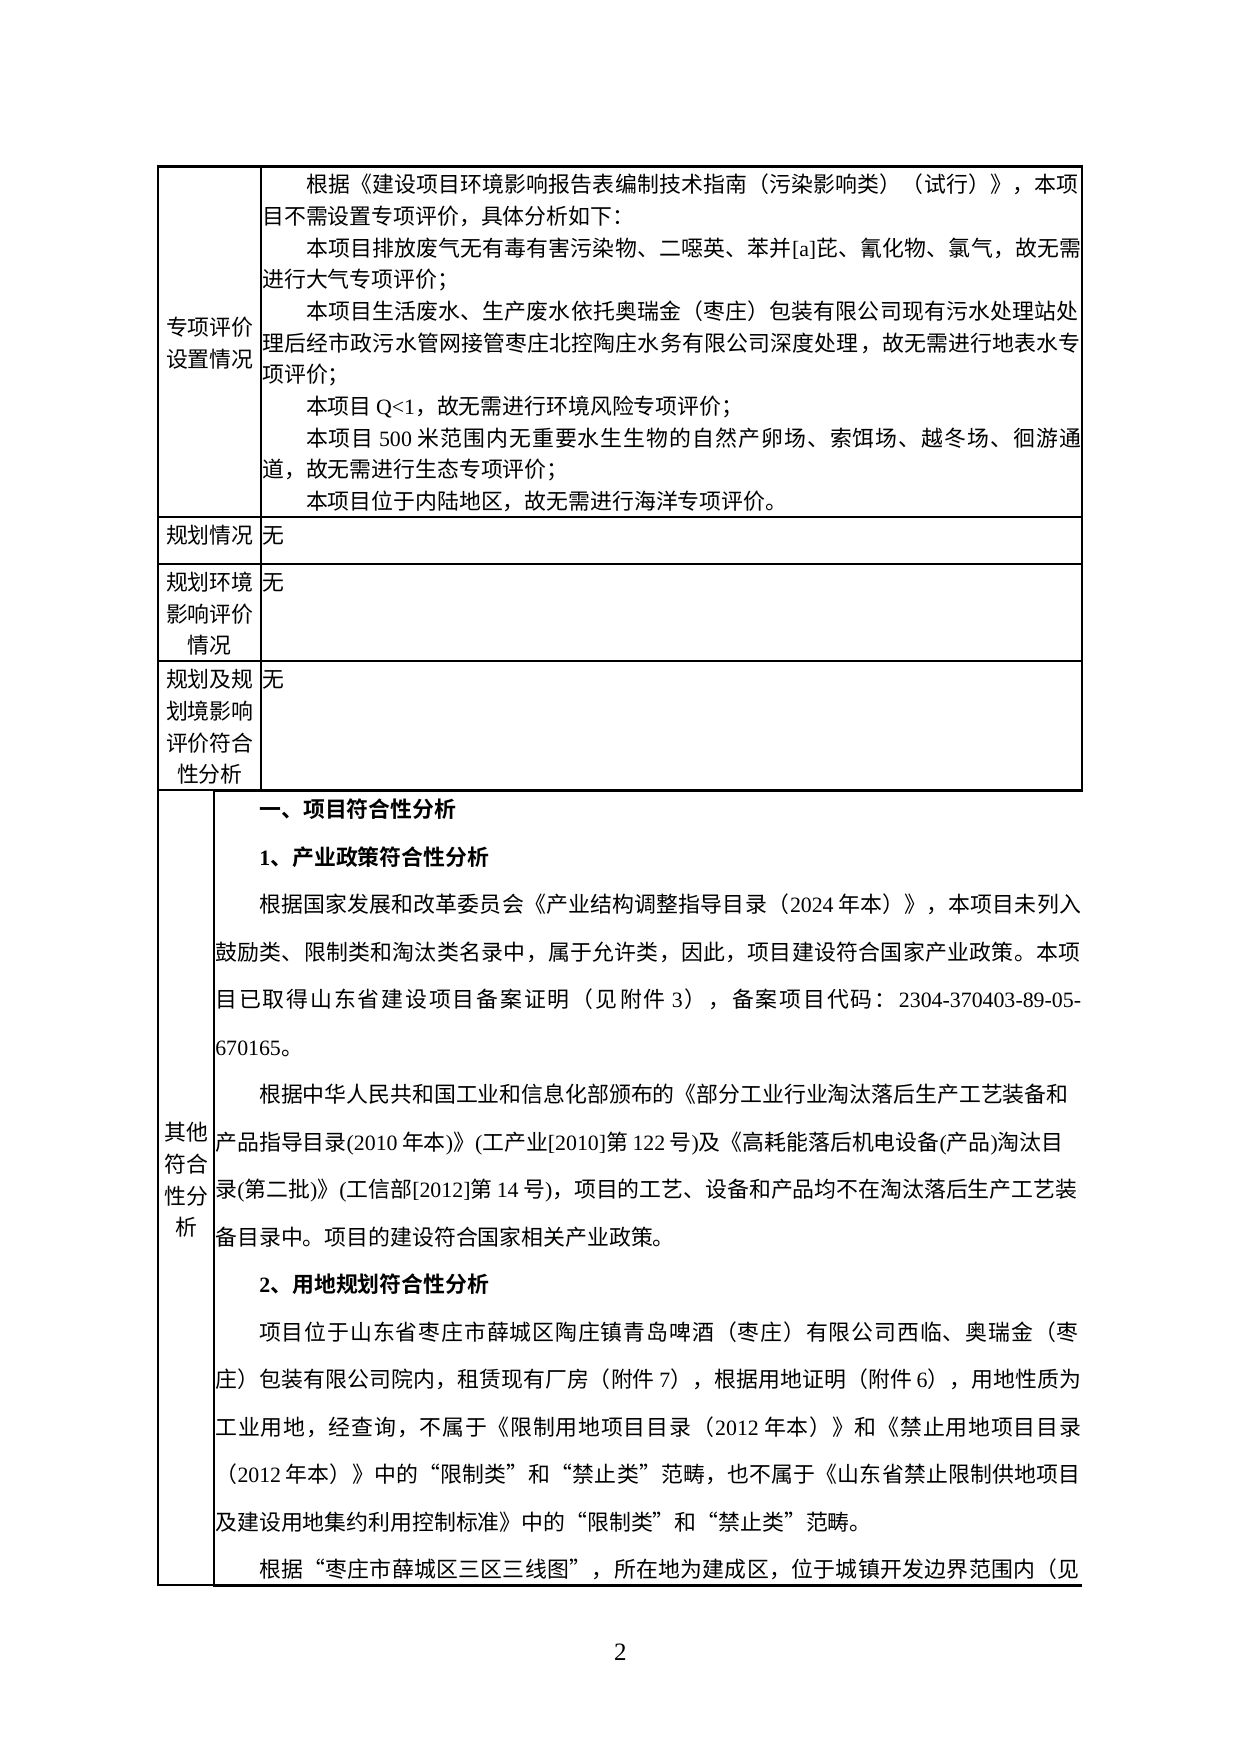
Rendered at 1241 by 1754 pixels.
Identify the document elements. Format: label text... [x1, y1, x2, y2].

table_cell 规划环境影响评价情况 [159, 565, 260, 660]
table_cell 无 [262, 662, 1081, 789]
table_cell 规划及规划境影响评价符合性分析 [159, 662, 260, 789]
table_cell 根据《建设项目环境影响报告表编制技术指南（污染影响类）（试行）》，本项目不需设置专项评价，具体分析如下： 本项目排放废气无有毒有害污染物、二噁英、苯并[a]芘、氰化物、氯气，故无需进行大气专项评价； 本项目生活废水、生产废水依托奥瑞金（枣庄）包装有限公司现有污水处理站处理后经市政污水管网接管枣庄北控陶庄水务有限公司深度处理，故无需进行地表水专项评价； 本项目Q<1，故无需进行环境风险专项评价； 本项目500米范围内无重要水生生物的自然产卵场、索饵场、越冬场、徊游通道，故无需进行生态专项评价； 本项目位于内陆地区，故无需进行海洋专项评价。 [262, 168, 1081, 516]
table_cell 规划情况 [159, 518, 260, 563]
table_cell 无 [262, 518, 1081, 563]
table_cell 其他符合性分析 [159, 791, 213, 1584]
table_cell 专项评价设置情况 [159, 168, 260, 516]
table_cell 无 [262, 565, 1081, 660]
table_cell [215, 792, 1082, 1584]
